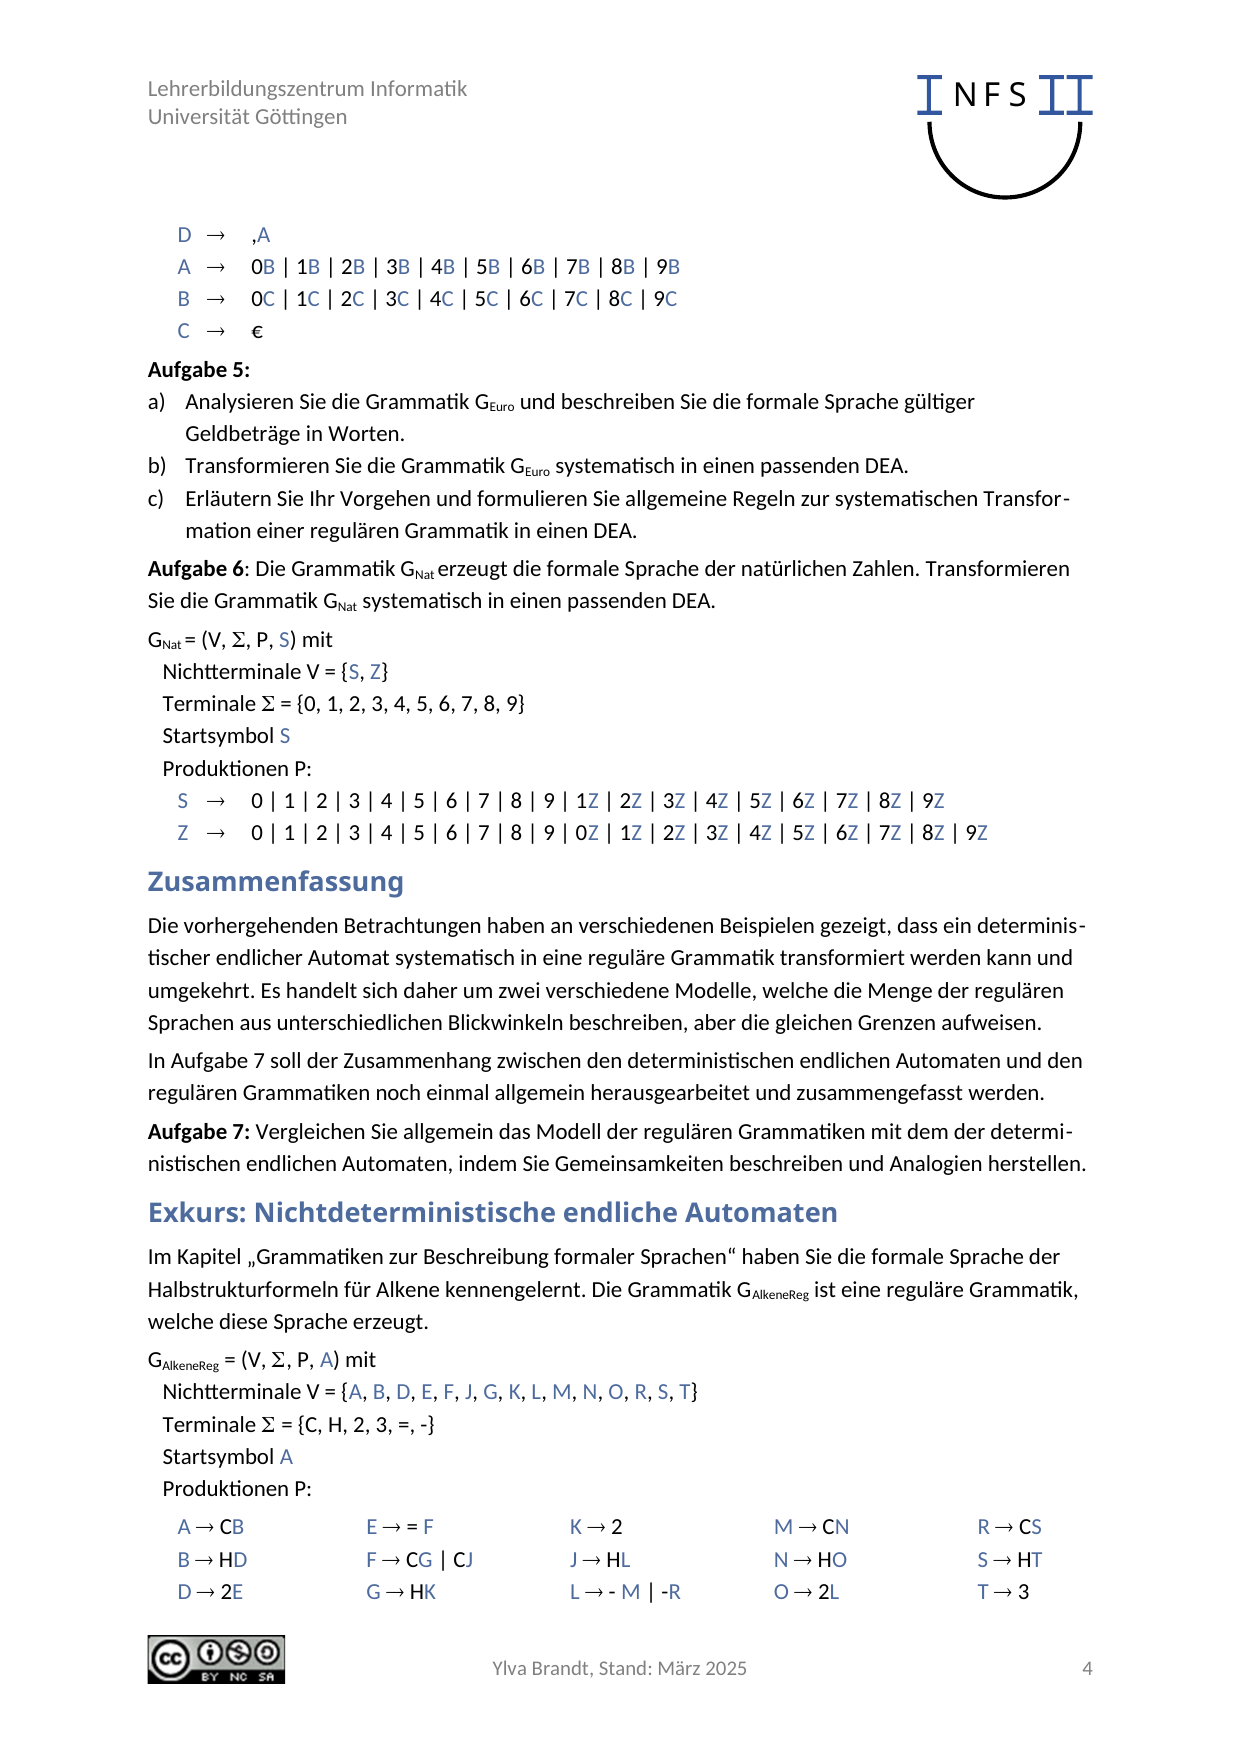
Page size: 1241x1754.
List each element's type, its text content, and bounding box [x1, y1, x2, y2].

list Nichtterminale V = {A, B, D, E, F, J, G, K, L, M, N, O, R, S, T} [148, 1377, 1093, 1406]
list Terminale S = {C, H, 2, 3, =, -} [162, 1410, 1093, 1438]
list L - M | -R [570, 1577, 685, 1605]
list GAlkeneReg = (V, S, P, A) mit [148, 1345, 1093, 1373]
list T 3 [977, 1577, 1093, 1605]
text Aufgabe 5: [148, 355, 1093, 383]
list M CN [774, 1512, 889, 1541]
text Nichtterminale V = {S, Z} [148, 657, 1093, 685]
text Z 0 | 1 | 2 | 3 | 4 | 5 | 6 | 7 | 8 | 9 | 0Z | 1Z | 2Z | 3Z | 4Z | 5Z | 6Z | 7Z | 8Z | 9Z [148, 818, 1093, 846]
text S 0 | 1 | 2 | 3 | 4 | 5 | 6 | 7 | 8 | 9 | 1Z | 2Z | 3Z | 4Z | 5Z | 6Z | 7Z | 8Z | 9Z [148, 786, 1093, 814]
list B HD [177, 1545, 278, 1573]
list J HL [570, 1545, 685, 1573]
list G HK [366, 1577, 481, 1605]
text Aufgabe 7: Vergleichen Sie allgemein das Modell der regulären Grammatiken mit dem der deterministischen endlichen Automaten, indem Sie Gemeinsamkeiten beschreiben und Analogien herstellen. [148, 1117, 1093, 1177]
list A CB [177, 1512, 278, 1541]
text C € [148, 316, 1093, 344]
list Produktionen P: [162, 1474, 1093, 1502]
text Terminale S = {0, 1, 2, 3, 4, 5, 6, 7, 8, 9} [148, 689, 1093, 717]
list Analysieren Sie die Grammatik GEuro und beschreiben Sie die formale Sprache gültiger Geldbeträge in Worten. [148, 387, 1093, 447]
list R CS [977, 1512, 1093, 1541]
text Startsymbol S [148, 721, 1093, 749]
list Erläutern Sie Ihr Vorgehen und formulieren Sie allgemeine Regeln zur systematischen Transformation einer regulären Grammatik in einen DEA. [148, 484, 1093, 544]
list Transformieren Sie die Grammatik GEuro systematisch in einen passenden DEA. [148, 451, 1093, 479]
text Produktionen P: [148, 754, 1093, 782]
list O 2L [774, 1577, 889, 1605]
list N HO [774, 1545, 889, 1573]
text In Aufgabe 7 soll der Zusammenhang zwischen den deterministischen endlichen Automaten und den regulären Grammatiken noch einmal allgemein herausgearbeitet und zusammengefasst werden. [148, 1046, 1093, 1107]
list Startsymbol A [162, 1442, 1093, 1470]
list E = F [366, 1512, 481, 1541]
text B 0C | 1C | 2C | 3C | 4C | 5C | 6C | 7C | 8C | 9C [148, 284, 1093, 312]
text A 0B | 1B | 2B | 3B | 4B | 5B | 6B | 7B | 8B | 9B [148, 252, 1093, 280]
subtitle Zusammenfassung [148, 863, 1093, 899]
text Im Kapitel „Grammatiken zur Beschreibung formaler Sprachen“ haben Sie die formale Sprache der Halbstrukturformeln für Alkene kennengelernt. Die Grammatik GAlkeneReg ist eine reguläre Grammatik, welche diese Sprache erzeugt. [148, 1242, 1093, 1335]
picture [147, 1635, 286, 1684]
list F CG | CJ [366, 1545, 481, 1573]
list S HT [977, 1545, 1093, 1573]
text D ,A [148, 220, 1093, 248]
text Aufgabe 6: Die Grammatik GNat erzeugt die formale Sprache der natürlichen Zahlen. Transformieren Sie die Grammatik GNat systematisch in einen passenden DEA. [148, 554, 1093, 614]
list K 2 [570, 1512, 685, 1541]
text Die vorhergehenden Betrachtungen haben an verschiedenen Beispielen gezeigt, dass ein deterministischer endlicher Automat systematisch in eine reguläre Grammatik transformiert werden kann und umgekehrt. Es handelt sich daher um zwei verschiedene Modelle, welche die Menge der regulären Sprachen aus unterschiedlichen Blickwinkeln beschreiben, aber die gleichen Grenzen aufweisen. [148, 911, 1093, 1036]
text GNat = (V, S, P, S) mit [148, 625, 1093, 653]
list D 2E [177, 1577, 278, 1605]
subtitle Exkurs: Nichtdeterministische endliche Automaten [148, 1194, 1093, 1231]
